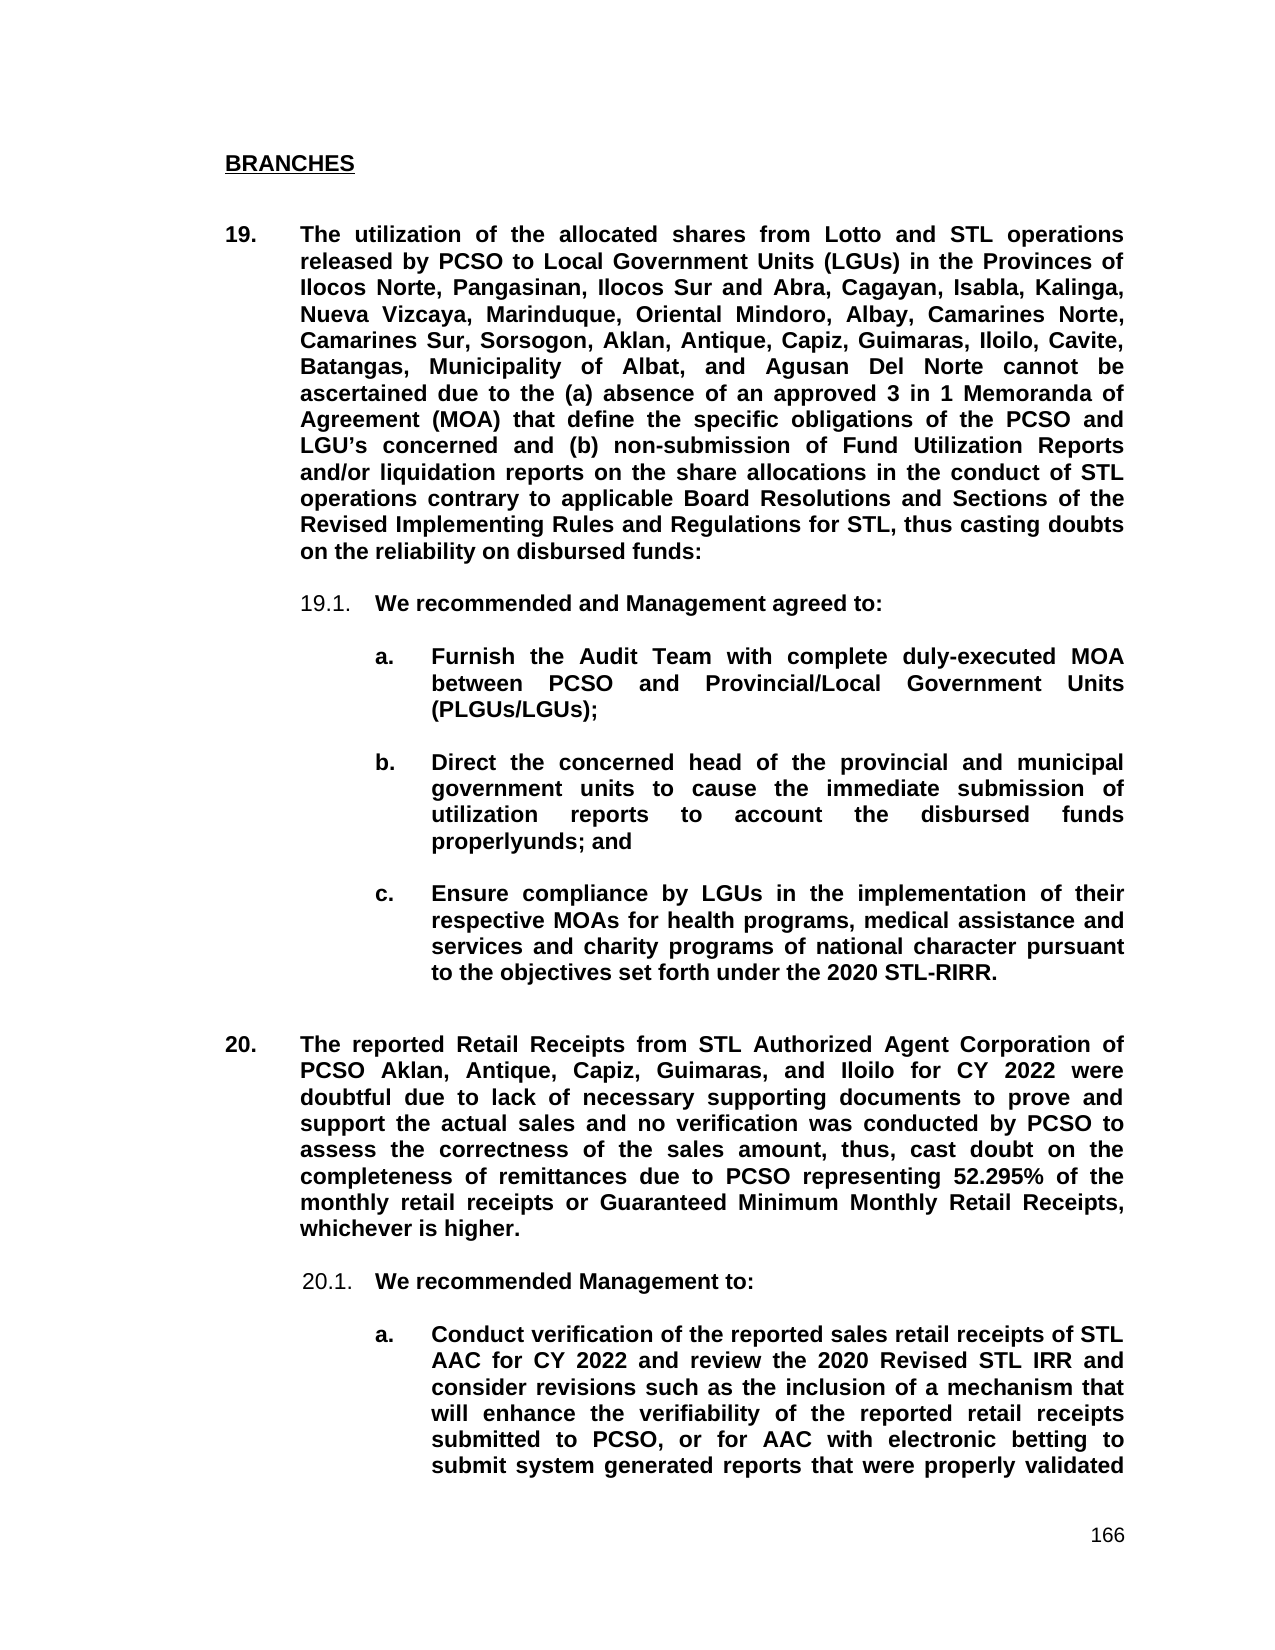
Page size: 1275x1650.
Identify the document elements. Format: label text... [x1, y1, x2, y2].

list The utilization of the allocated shares from Lotto and STL operations released by PCSO to Local Government Units (LGUs) in the Provinces of Ilocos Norte, Pangasinan, Ilocos Sur and Abra, Cagayan, Isabla, Kalinga, Nueva Vizcaya, Marinduque, Oriental Mindoro, Albay, Camarines Norte, Camarines Sur, Sorsogon, Aklan, Antique, Capiz, Guimaras, Iloilo, Cavite, Batangas, Municipality of Albat, and Agusan Del Norte cannot be ascertained due to the (a) absence of an approved 3 in 1 Memoranda of Agreement (MOA) that define the specific obligations of the PCSO and LGU’s concerned and (b) non-submission of Fund Utilization Reports and/or liquidation reports on the share allocations in the conduct of STL operations contrary to applicable Board Resolutions and Sections of the Revised Implementing Rules and Regulations for STL, thus casting doubts on the reliability on disbursed funds: [225, 221, 1125, 564]
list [375, 1321, 1125, 1479]
list Furnish the Audit Team with complete duly-executed MOA between PCSO and Provincial/Local Government Units (PLGUs/LGUs); [375, 643, 1125, 722]
list Direct the concerned head of the provincial and municipal government units to cause the immediate submission of utilization reports to account the disbursed funds properlyunds; and [375, 748, 1125, 854]
list We recommended and Management agreed to: [300, 590, 1125, 617]
list We recommended Management to: [302, 1268, 1125, 1294]
text BRANCHES [225, 150, 1125, 176]
list Ensure compliance by LGUs in the implementation of their respective MOAs for health programs, medical assistance and services and charity programs of national character pursuant to the objectives set forth under the 2020 STL-RIRR. [375, 880, 1125, 986]
list The reported Retail Receipts from STL Authorized Agent Corporation of PCSO Aklan, Antique, Capiz, Guimaras, and Iloilo for CY 2022 were doubtful due to lack of necessary supporting documents to prove and support the actual sales and no verification was conducted by PCSO to assess the correctness of the sales amount, thus, cast doubt on the completeness of remittances due to PCSO representing 52.295% of the monthly retail receipts or Guaranteed Minimum Monthly Retail Receipts, whichever is higher. [225, 1031, 1125, 1242]
